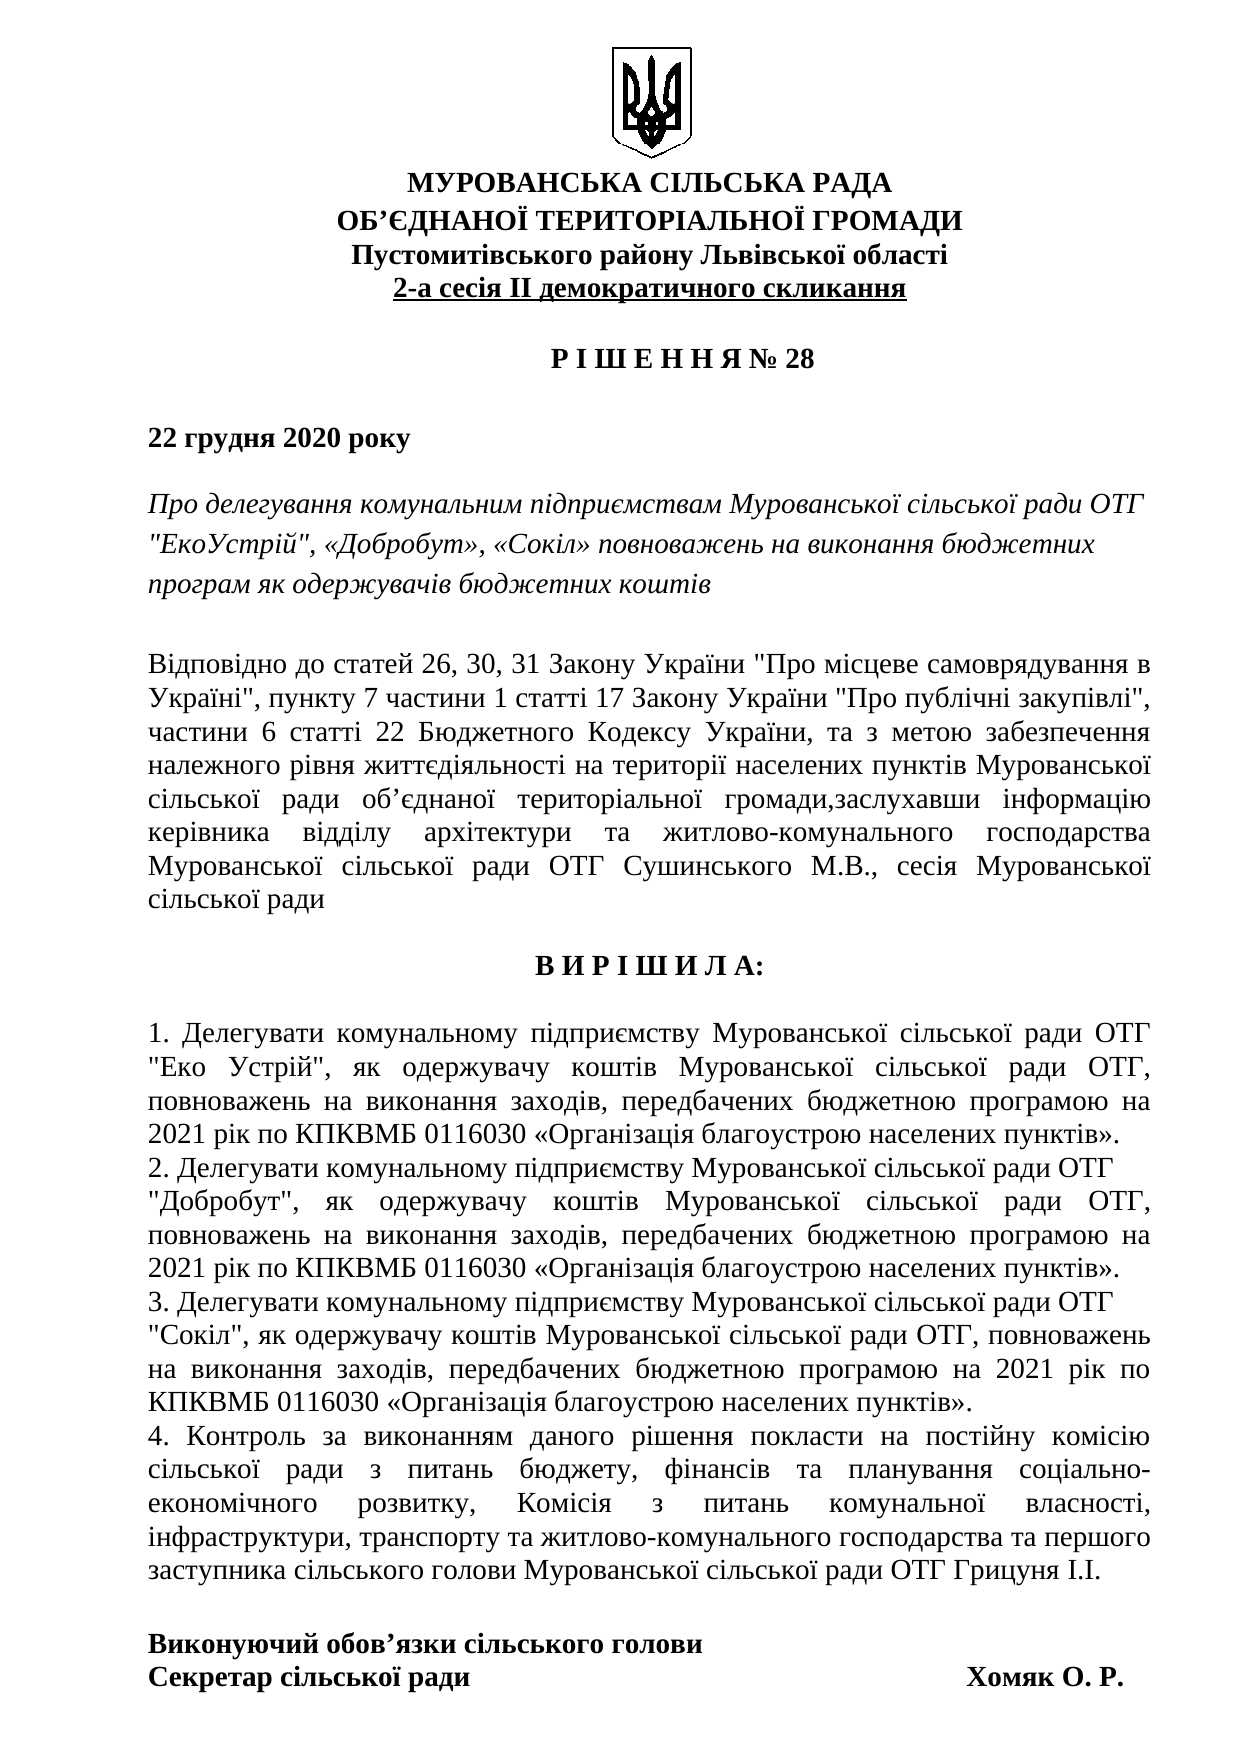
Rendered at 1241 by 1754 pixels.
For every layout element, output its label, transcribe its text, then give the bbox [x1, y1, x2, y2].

text Секретар сільської ради Хомяк О. Р. [148, 1659, 1152, 1693]
picture [608, 47, 697, 160]
text Виконуючий обов’язки сільського голови [148, 1626, 1152, 1659]
text 22 грудня 2020 року [148, 420, 1152, 453]
text ОБ’ЄДНАНОЇ ТЕРИТОРІАЛЬНОЇ ГРОМАДИ [148, 203, 1152, 237]
text В И Р І Ш И Л А: [148, 948, 1152, 982]
text Про делегування комунальним підприємствам Мурованської сільської ради ОТГ "ЕкоУстрій", «Добробут», «Сокіл» повноважень на виконання бюджетних програм як одержувачів бюджетних коштів [148, 486, 1152, 600]
text 4. Контроль за виконанням даного рішення покласти на постійну комісію сільської ради з питань бюджету, фінансів та планування соціально-економічного розвитку, Комісія з питань комунальної власності, інфраструктури, транспорту та житлово-комунального господарства та першого заступника сільського голови Мурованської сільської ради ОТГ Грицуня І.І. [148, 1418, 1152, 1586]
text "Добробут", як одержувачу коштів Мурованської сільської ради ОТГ, повноважень на виконання заходів, передбачених бюджетною програмою на 2021 рік по КПКВМБ 0116030 «Організація благоустрою населених пунктів». [148, 1183, 1152, 1284]
text МУРОВАНСЬКА СІЛЬСЬКА РАДА [148, 44, 1152, 198]
text 2-а сесія ІІ демократичного скликання [148, 270, 1152, 304]
text Р І Ш Е Н Н Я № 28 [148, 341, 1211, 375]
text Пустомитівського району Львівської області [148, 237, 1152, 270]
text 2. Делегувати комунальному підприємству Мурованської сільської ради ОТГ [148, 1150, 1152, 1183]
text "Сокіл", як одержувачу коштів Мурованської сільської ради ОТГ, повноважень на виконання заходів, передбачених бюджетною програмою на 2021 рік по КПКВМБ 0116030 «Організація благоустрою населених пунктів». [148, 1317, 1152, 1418]
text 1. Делегувати комунальному підприємству Мурованської сільської ради ОТГ "Еко Устрій", як одержувачу коштів Мурованської сільської ради ОТГ, повноважень на виконання заходів, передбачених бюджетною програмою на 2021 рік по КПКВМБ 0116030 «Організація благоустрою населених пунктів». [148, 1016, 1152, 1150]
text Відповідно до статей 26, 30, 31 Закону України "Про місцеве самоврядування в Україні", пункту 7 частини 1 статті 17 Закону України "Про публічні закупівлі", частини 6 статті 22 Бюджетного Кодексу України, та з метою забезпечення належного рівня життєдіяльності на території населених пунктів Мурованської сільської ради об’єднаної територіальної громади,заслухавши інформацію керівника відділу архітектури та житлово-комунального господарства Мурованської сільської ради ОТГ Сушинського М.В., сесія Мурованської сільської ради [148, 647, 1152, 915]
text 3. Делегувати комунальному підприємству Мурованської сільської ради ОТГ [148, 1284, 1152, 1317]
